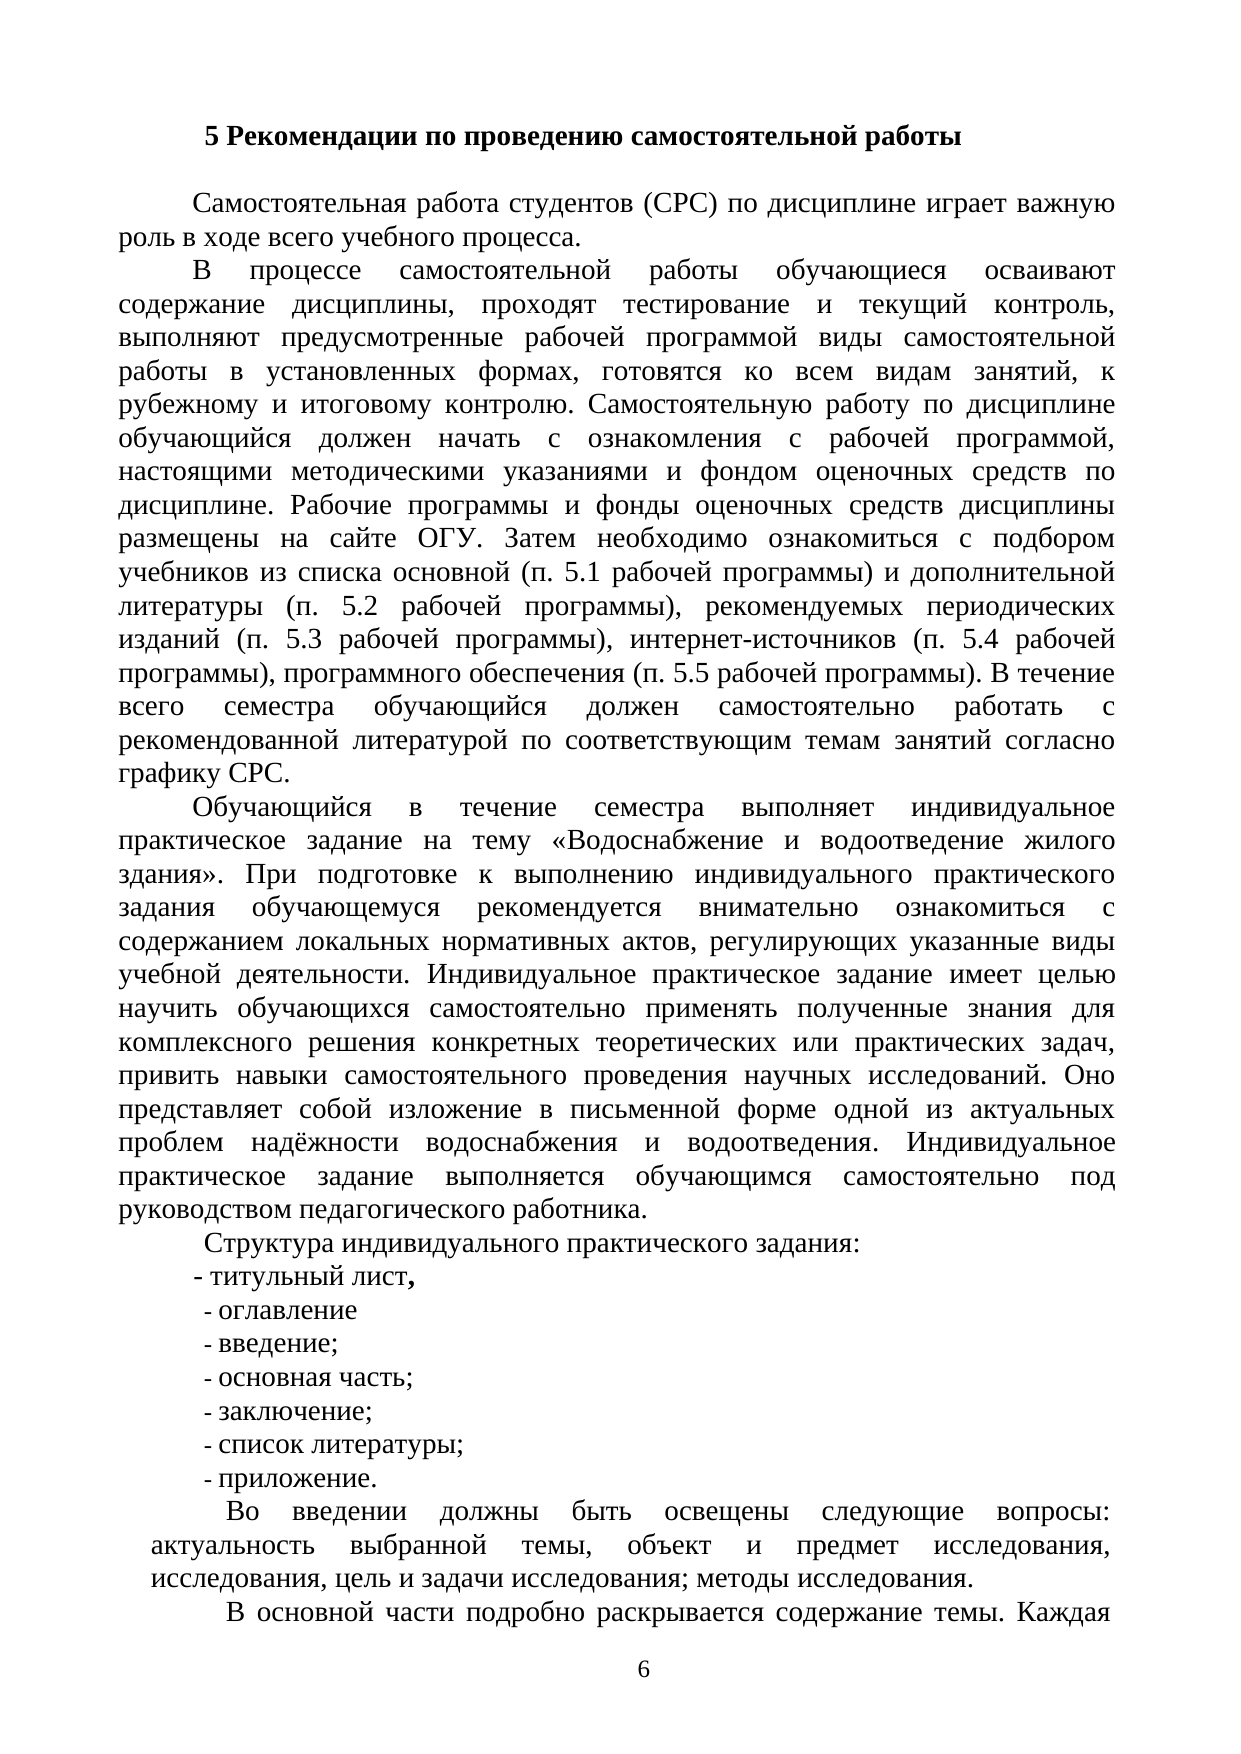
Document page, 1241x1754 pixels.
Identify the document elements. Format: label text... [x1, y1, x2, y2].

list список литературы; [203, 1426, 1122, 1460]
list заключение; [203, 1393, 1122, 1426]
list приложение. [203, 1460, 1122, 1493]
text Структура индивидуального практического задания: [204, 1225, 1122, 1258]
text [151, 1594, 1111, 1627]
list основная часть; [203, 1359, 1122, 1393]
text Во введении должны быть освещены следующие вопросы: актуальность выбранной темы, объект и предмет исследования, исследования, цель и задачи исследования; методы исследования. [151, 1493, 1111, 1594]
text Самостоятельная работа студентов (СРС) по дисциплине играет важную роль в ходе всего учебного процесса. [118, 185, 1116, 252]
list введение; [203, 1326, 1122, 1359]
text В процессе самостоятельной работы обучающиеся осваивают содержание дисциплины, проходят тестирование и текущий контроль, выполняют предусмотренные рабочей программой виды самостоятельной работы в установленных формах, готовятся ко всем видам занятий, к рубежному и итоговому контролю. Самостоятельную работу по дисциплине обучающийся должен начать с ознакомления с рабочей программой, настоящими методическими указаниями и фондом оценочных средств по дисциплине. Рабочие программы и фонды оценочных средств дисциплины размещены на сайте ОГУ. Затем необходимо ознакомиться с подбором учебников из списка основной (п. 5.1 рабочей программы) и дополнительной литературы (п. 5.2 рабочей программы), рекомендуемых периодических изданий (п. 5.3 рабочей программы), интернет-источников (п. 5.4 рабочей программы), программного обеспечения (п. 5.5 рабочей программы). В течение всего семестра обучающийся должен самостоятельно работать с рекомендованной литературой по соответствующим темам занятий согласно графику СРС. [118, 252, 1116, 789]
subtitle 5 Рекомендации по проведению самостоятельной работы [204, 118, 1110, 152]
text Обучающийся в течение семестра выполняет индивидуальное практическое задание на тему «Водоснабжение и водоотведение жилого здания». При подготовке к выполнению индивидуального практического задания обучающемуся рекомендуется внимательно ознакомиться с содержанием локальных нормативных актов, регулирующих указанные виды учебной деятельности. Индивидуальное практическое задание имеет целью научить обучающихся самостоятельно применять полученные знания для комплексного решения конкретных теоретических или практических задач, привить навыки самостоятельного проведения научных исследований. Оно представляет собой изложение в письменной форме одной из актуальных проблем надёжности водоснабжения и водоотведения. Индивидуальное практическое задание выполняется обучающимся самостоятельно под руководством педагогического работника. [118, 789, 1116, 1225]
list оглавление [203, 1292, 1122, 1326]
text - титульный лист, [118, 1258, 1122, 1292]
